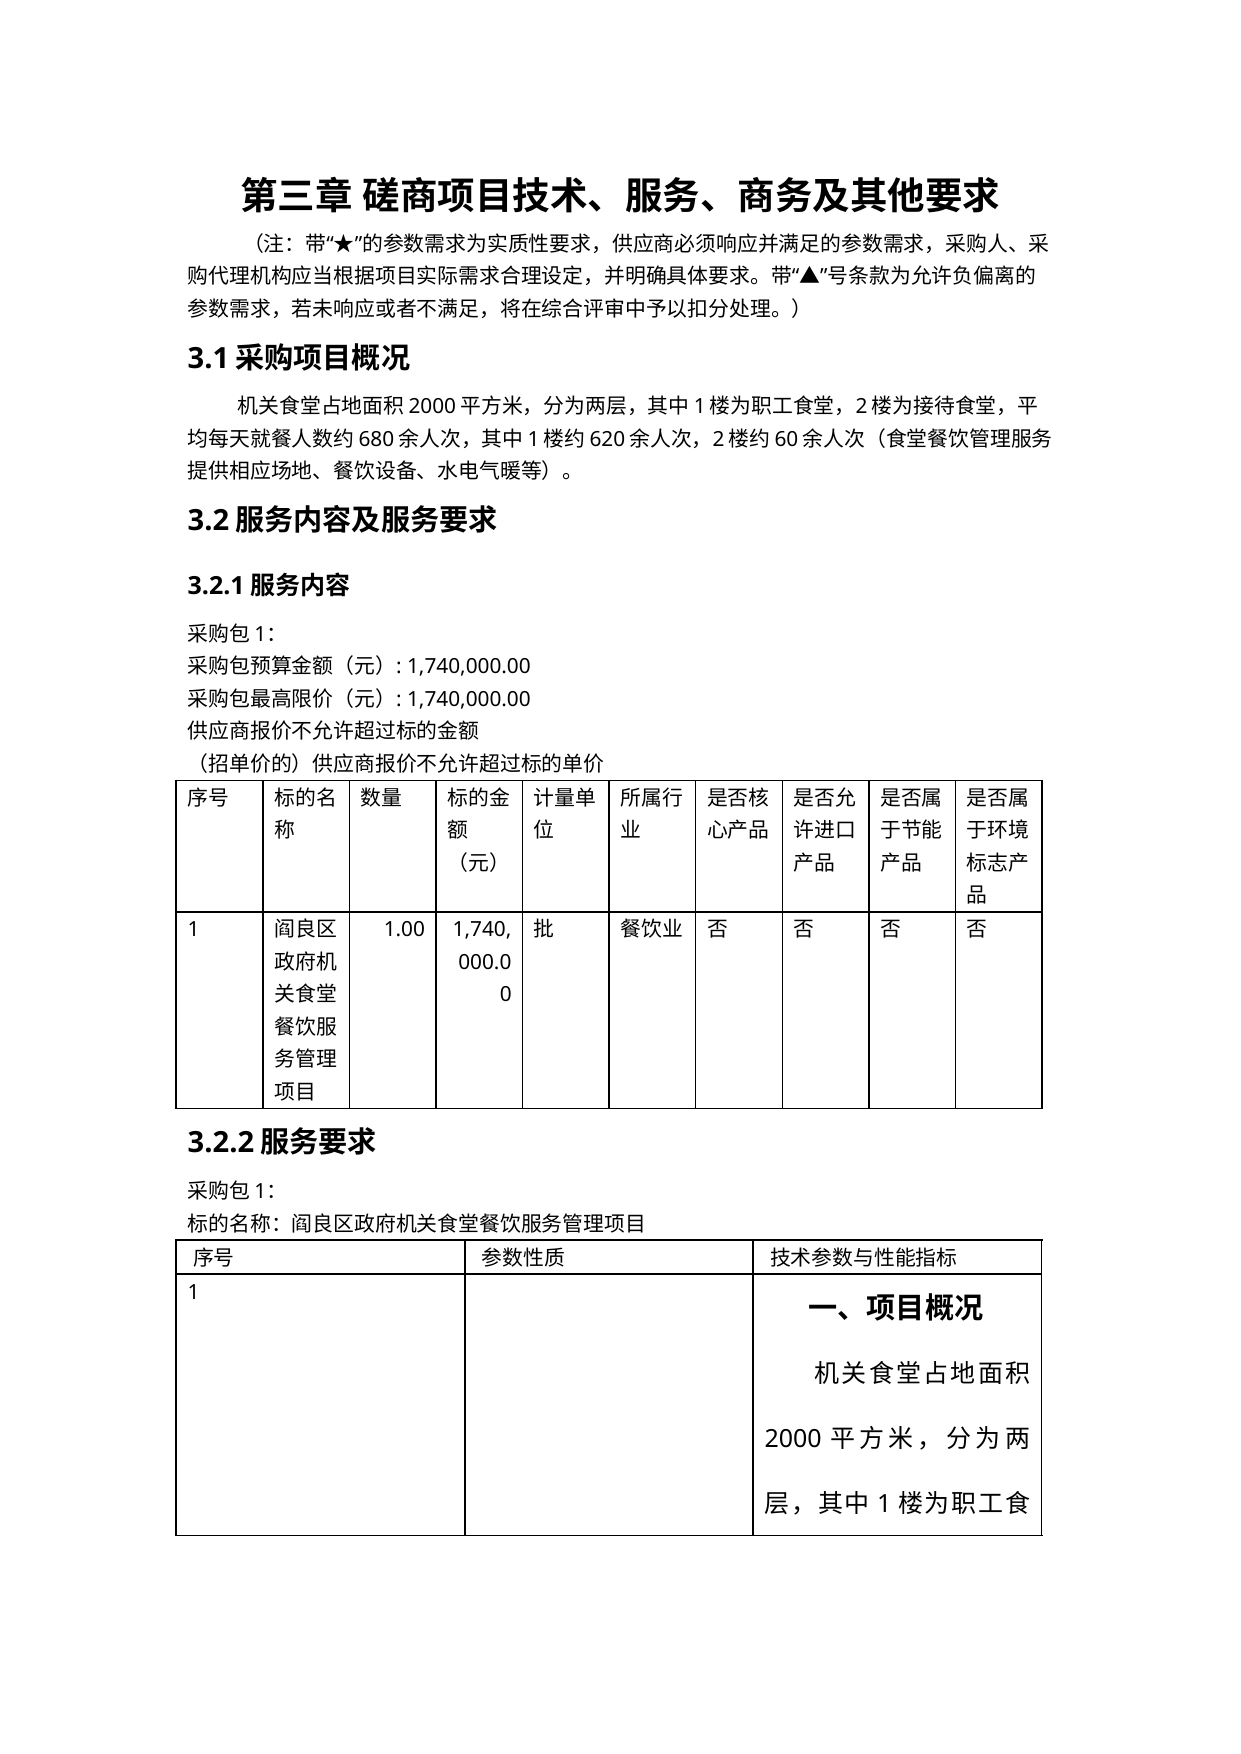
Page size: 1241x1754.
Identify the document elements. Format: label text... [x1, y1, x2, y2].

table_header 标的名称 [264, 781, 349, 911]
text （注：带“★”的参数需求为实质性要求，供应商必须响应并满足的参数需求，采购人、采购代理机构应当根据项目实际需求合理设定，并明确具体要求。带“▲”号条款为允许负偏离的参数需求，若未响应或者不满足，将在综合评审中予以扣分处理。） [187, 227, 1053, 324]
table_header 是否核心产品 [696, 781, 782, 911]
table_cell [466, 1275, 752, 1535]
table_cell 否 [956, 913, 1041, 1108]
text 采购包1： [187, 1174, 1053, 1207]
table_header 技术参数与性能指标 [754, 1241, 1041, 1273]
text 采购包最高限价（元）: 1,740,000.00 [187, 682, 1053, 714]
table_cell 否 [870, 913, 955, 1108]
table_header 序号 [177, 1241, 464, 1273]
table_cell 否 [783, 913, 868, 1108]
text 3.2.2服务要求 [187, 1109, 1053, 1174]
text 机关食堂占地面积2000平方米，分为两层，其中1楼为职工食堂，2楼为接待食堂，平均每天就餐人数约680余人次，其中1楼约620余人次，2楼约60余人次（食堂餐饮管理服务提供相应场地、餐饮设备、水电气暖等）。 [187, 389, 1053, 487]
text 第三章 磋商项目技术、服务、商务及其他要求 [187, 162, 1053, 227]
table_cell 1.00 [350, 913, 435, 1108]
table_header 标的金额 （元） [437, 781, 522, 911]
table_header 是否属于环境标志产品 [956, 781, 1041, 911]
table_header 计量单位 [523, 781, 608, 911]
table_header 是否允许进口产品 [783, 781, 868, 911]
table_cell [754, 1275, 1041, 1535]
table_header 是否属于节能产品 [870, 781, 955, 911]
text 3.2.1服务内容 [187, 552, 1053, 617]
table_cell 1 [177, 1275, 464, 1535]
table_cell 餐饮业 [610, 913, 695, 1108]
table_header 所属行业 [610, 781, 695, 911]
text 采购包预算金额（元）: 1,740,000.00 [187, 649, 1053, 682]
text 供应商报价不允许超过标的金额 [187, 714, 1053, 747]
text 3.1采购项目概况 [187, 324, 1053, 389]
table_cell 1,740,000.00 [437, 913, 522, 1108]
text 采购包1： [187, 617, 1053, 649]
text 3.2服务内容及服务要求 [187, 487, 1053, 552]
text （招单价的）供应商报价不允许超过标的单价 [187, 747, 1053, 779]
table_cell 1 [177, 913, 262, 1108]
table_cell 阎良区政府机关食堂餐饮服务管理项目 [264, 913, 349, 1108]
table_header 数量 [350, 781, 435, 911]
table_cell 批 [523, 913, 608, 1108]
table_header 序号 [177, 781, 262, 911]
table_cell 否 [696, 913, 782, 1108]
table_header 参数性质 [466, 1241, 752, 1273]
text 标的名称：阎良区政府机关食堂餐饮服务管理项目 [187, 1207, 1053, 1239]
